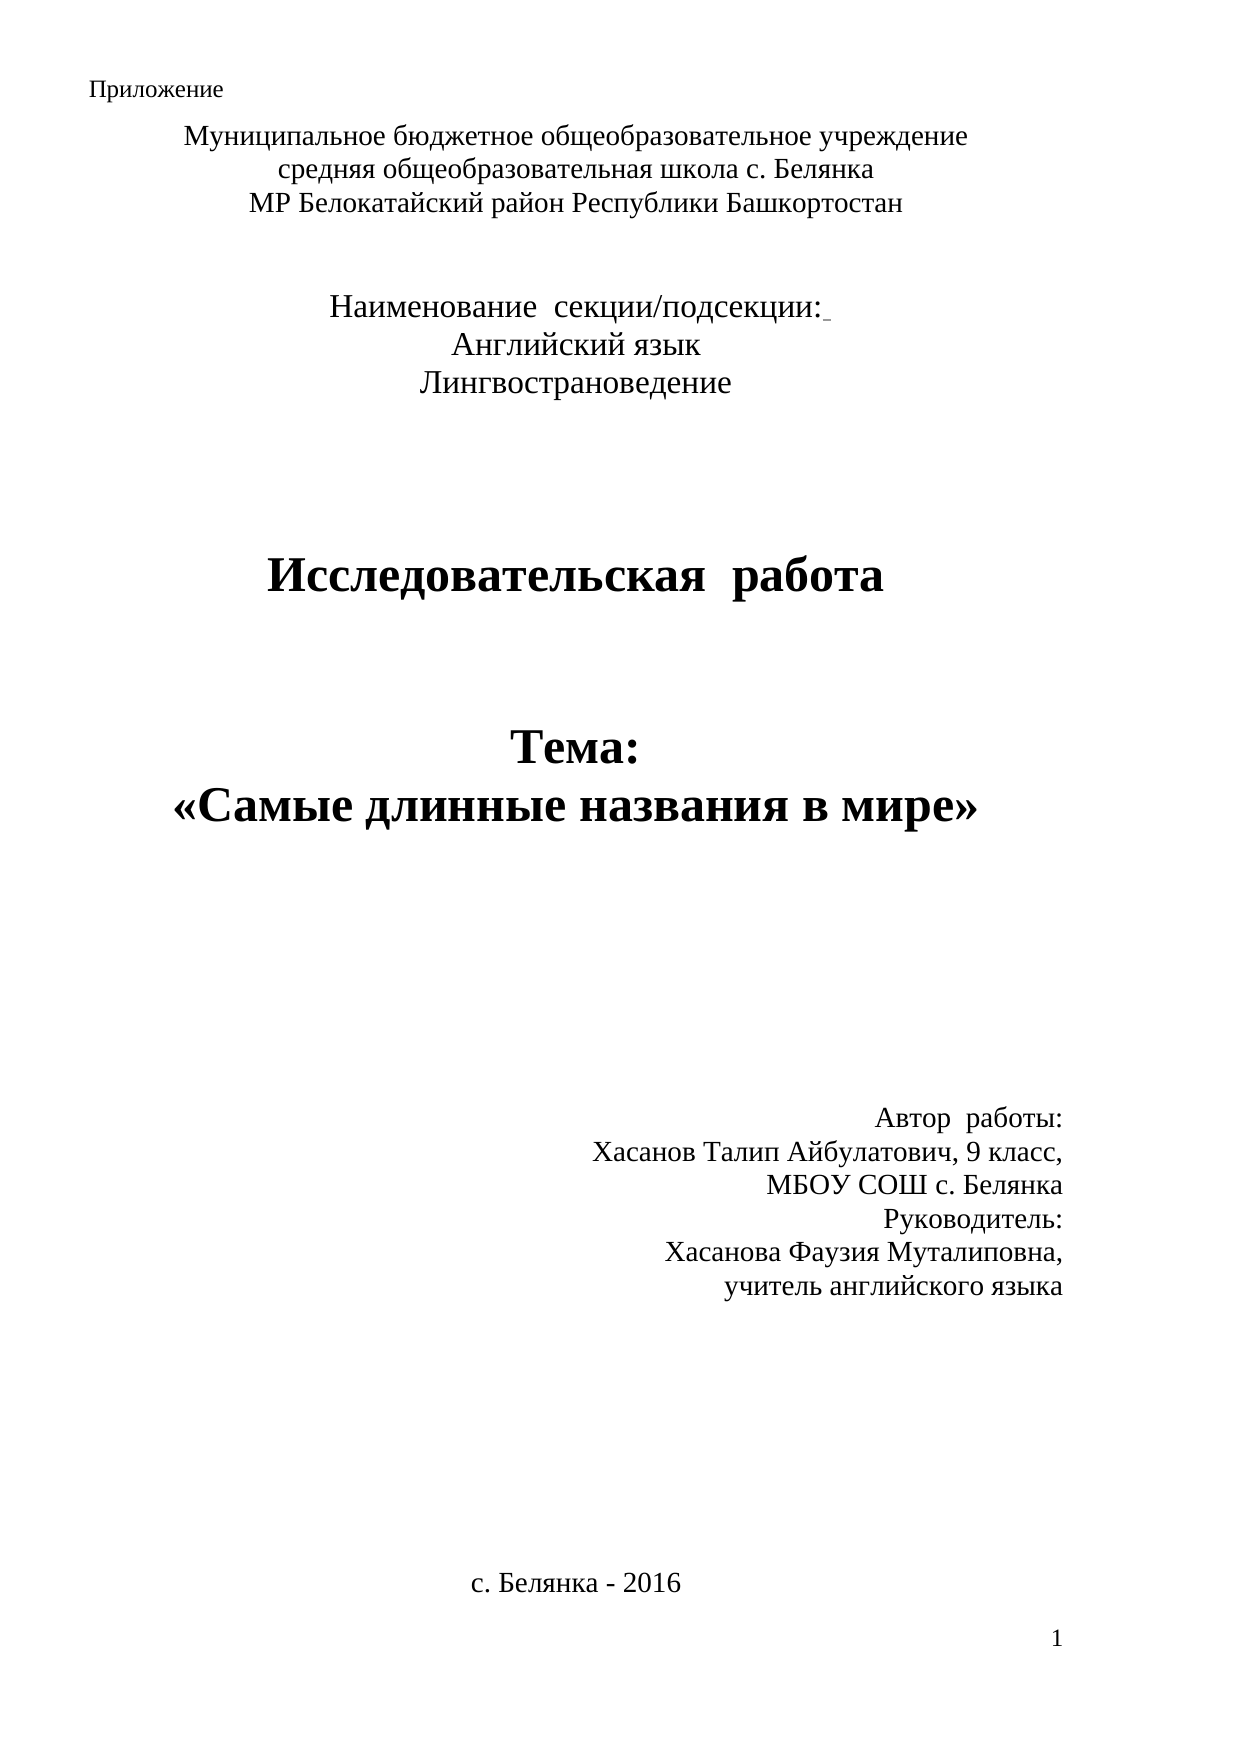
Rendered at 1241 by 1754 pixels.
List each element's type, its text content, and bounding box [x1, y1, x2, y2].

text Хасанова Фаузия Муталиповна, [88, 1234, 1063, 1268]
text Руководитель: [88, 1201, 1063, 1234]
text учитель английского языка [88, 1268, 1063, 1302]
text Муниципальное бюджетное общеобразовательное учреждение [88, 118, 1063, 152]
text средняя общеобразовательная школа с. Белянка [88, 152, 1063, 185]
text МБОУ СОШ с. Белянка [88, 1167, 1063, 1201]
text Лингвострановедение [88, 362, 1063, 401]
text Исследовательская работа [88, 544, 1063, 602]
text «Самые длинные названия в мире» [88, 774, 1063, 832]
text Английский язык [88, 324, 1063, 362]
text Автор работы: [88, 1100, 1063, 1134]
text МР Белокатайский район Республики Башкортостан [88, 185, 1063, 219]
text Хасанов Талип Айбулатович, 9 класс, [88, 1134, 1063, 1167]
text Тема: [88, 717, 1063, 774]
text Наименование секции/подсекции: [88, 286, 1063, 324]
text с. Белянка - 2016 [88, 1565, 1063, 1599]
